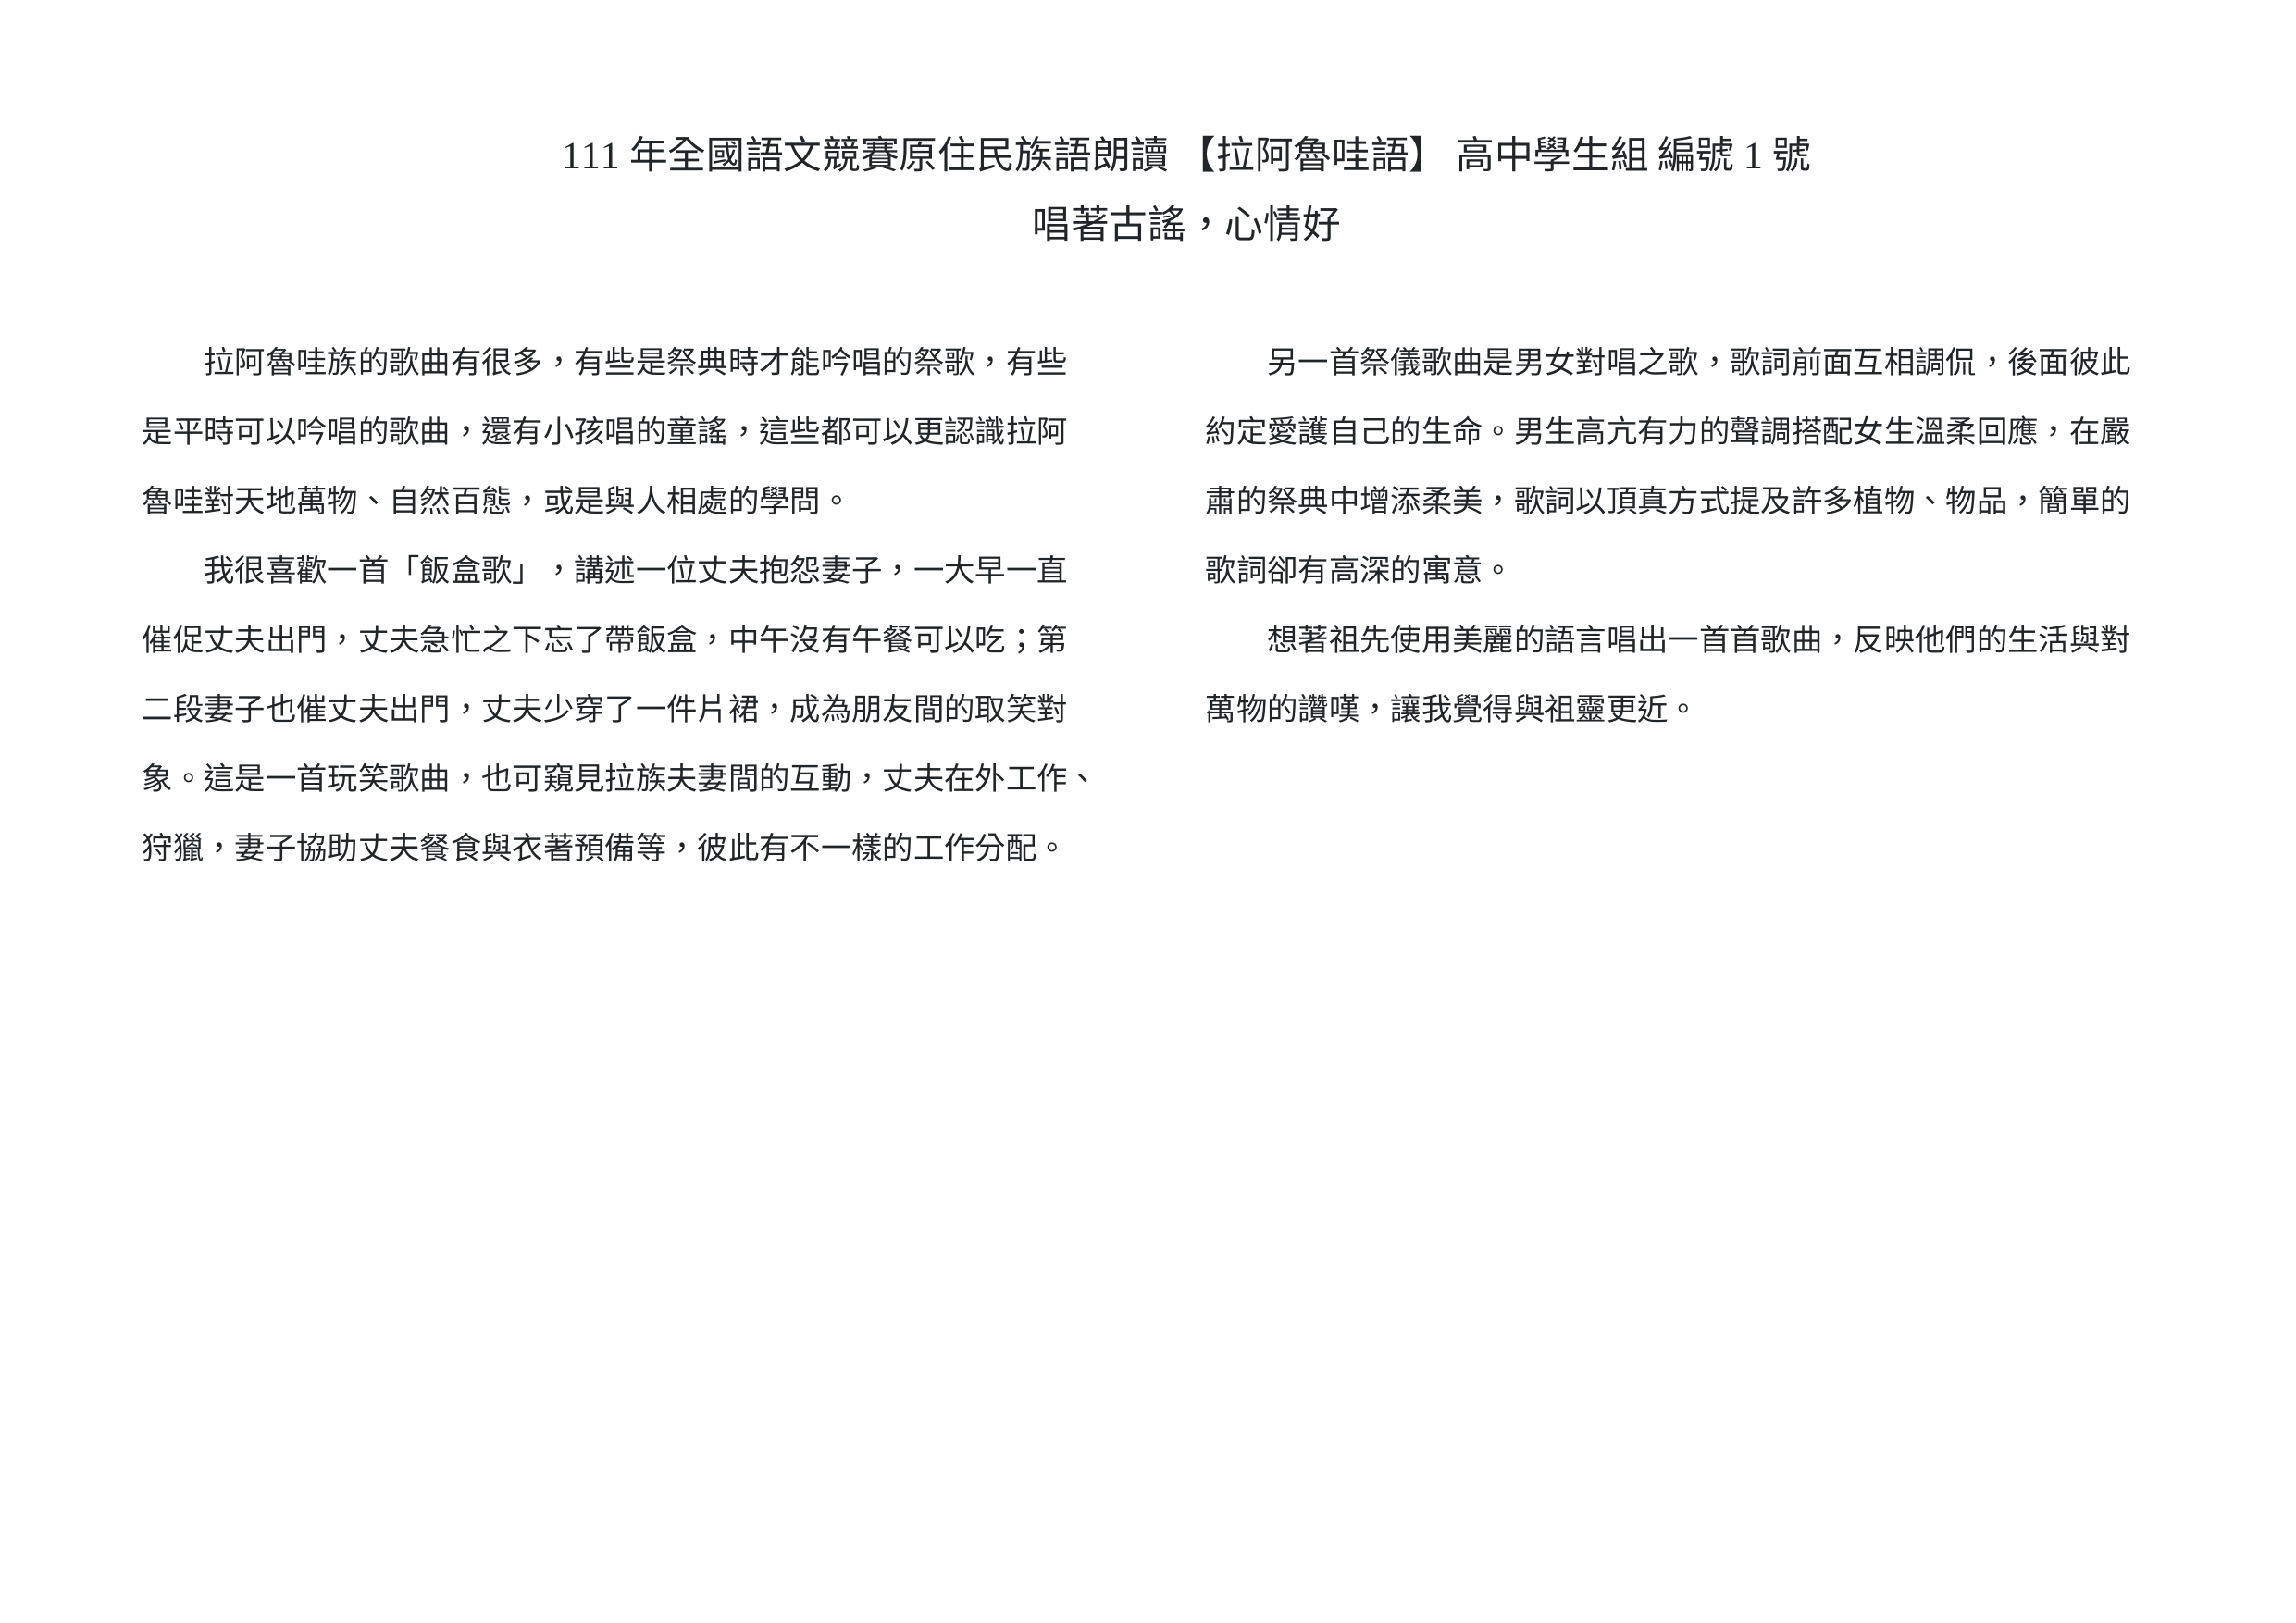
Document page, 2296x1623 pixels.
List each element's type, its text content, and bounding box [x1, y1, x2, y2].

text 另一首祭儀歌曲是男女對唱之歌，歌詞前面互相調侃，後面彼此約定愛護自己的生命。男生高亢有力的聲調搭配女生溫柔回應，在嚴肅的祭典中增添柔美，歌詞以頂真方式提及許多植物、物品，簡單的歌詞卻有高深的寓意。 [1206, 326, 2153, 603]
text 111 年全國語文競賽原住民族語朗讀 【拉阿魯哇語】 高中學生組 編號 1 號 [142, 118, 2153, 187]
text 唱著古謠，心情好 [142, 187, 2153, 256]
text 我很喜歡一首「飯盒歌」，講述一位丈夫抱怨妻子，一大早一直催促丈夫出門，丈夫急忙之下忘了帶飯盒，中午沒有午餐可以吃；第二段妻子也催丈夫出門，丈夫少穿了一件片裙，成為朋友間的取笑對象。這是一首玩笑歌曲，也可窺見拉族夫妻間的互動，丈夫在外工作、狩獵，妻子協助丈夫餐食與衣著預備等，彼此有不一樣的工作分配。 [142, 534, 1090, 881]
text 想著祖先使用美麗的語言唱出一首首歌曲，反映他們的生活與對萬物的讚嘆，讓我覺得與祖靈更近。 [1206, 603, 2153, 742]
text 拉阿魯哇族的歌曲有很多，有些是祭典時才能吟唱的祭歌，有些是平時可以吟唱的歌曲，還有小孩唱的童謠，這些都可以更認識拉阿魯哇對天地萬物、自然百態，或是與人相處的學問。 [142, 326, 1090, 534]
